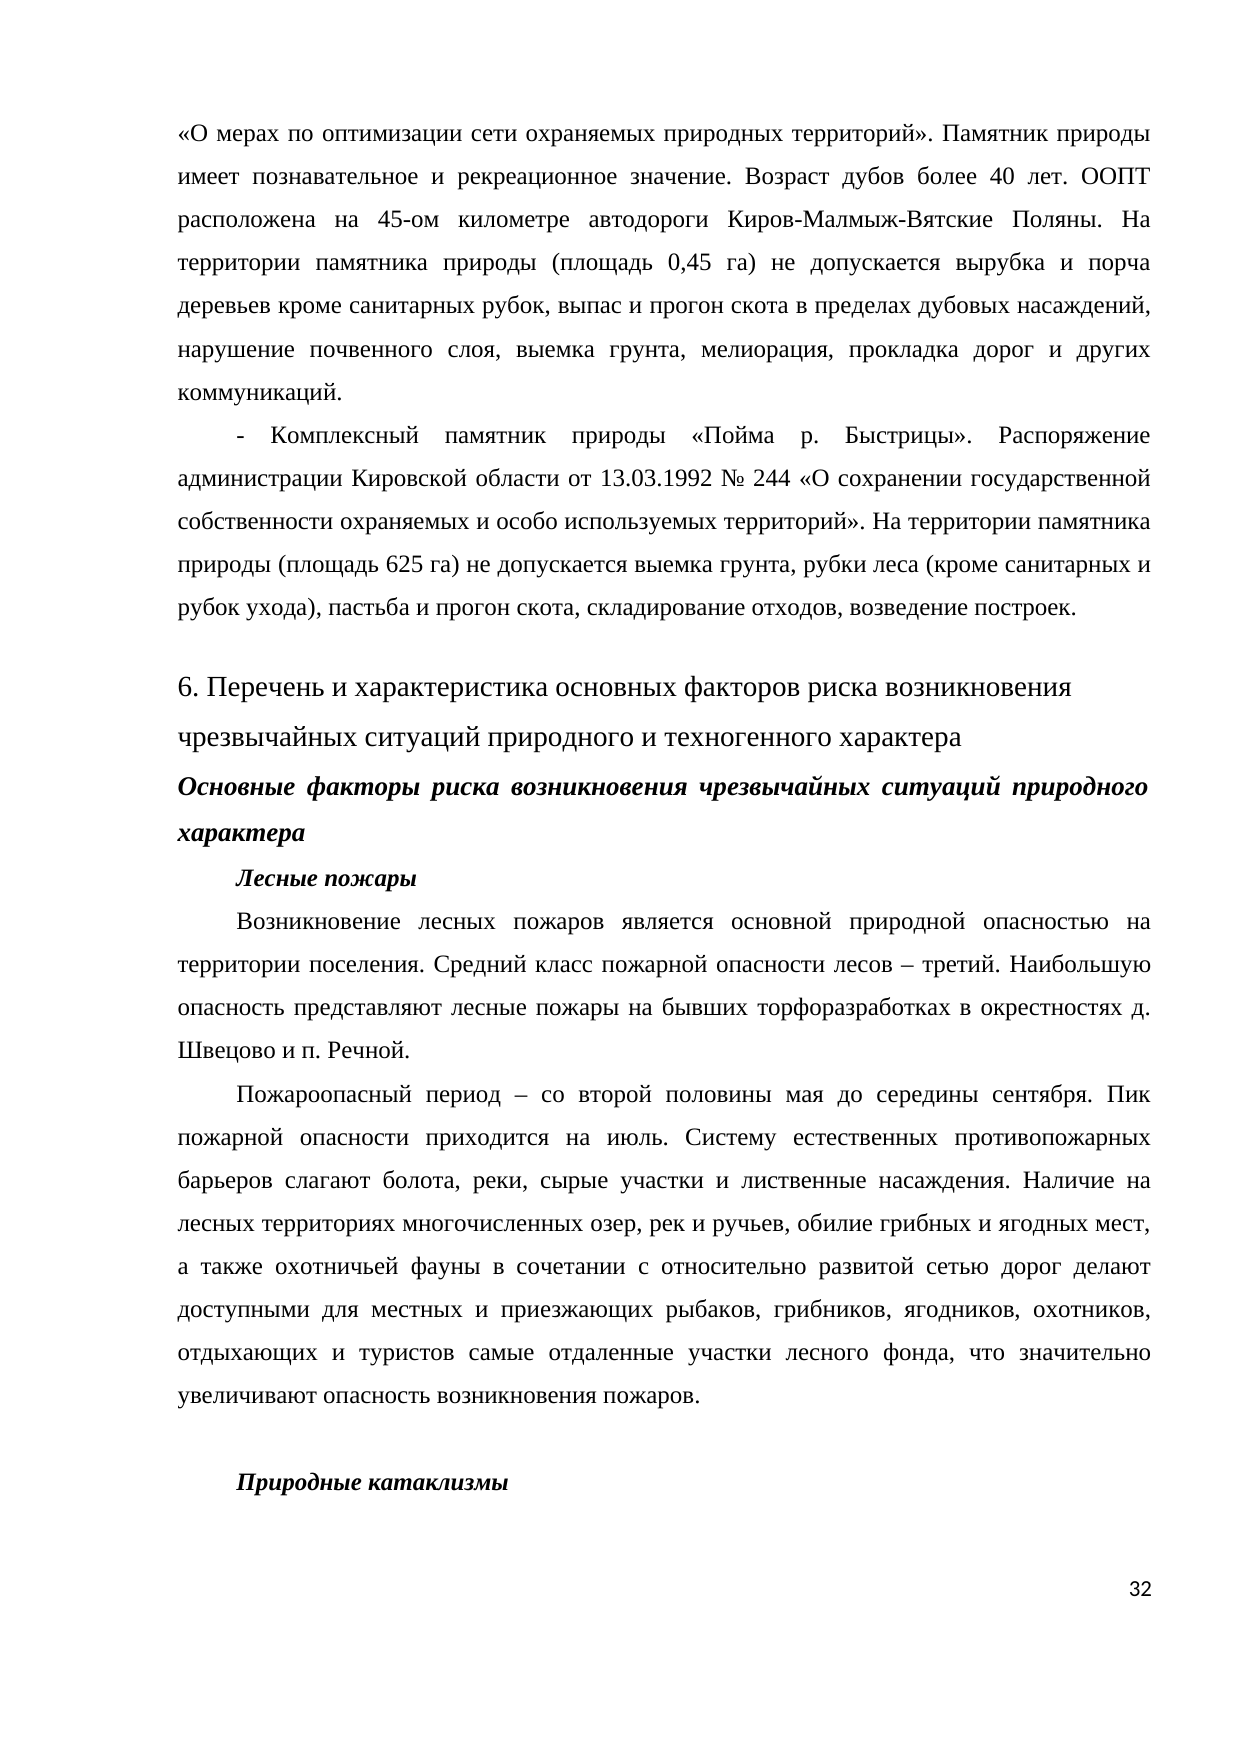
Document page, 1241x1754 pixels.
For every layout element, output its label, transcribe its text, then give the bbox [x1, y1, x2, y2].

text Лесные пожары [177, 863, 1152, 892]
text Возникновение лесных пожаров является основной природной опасностью на территории поселения. Средний класс пожарной опасности лесов – третий. Наибольшую опасность представляют лесные пожары на бывших торфоразработках в окрестностях д. Швецово и п. Речной. [177, 906, 1152, 1064]
text 6. Перечень и характеристика основных факторов риска возникновения чрезвычайных ситуаций природного и техногенного характера [177, 669, 1152, 753]
text - Комплексный памятник природы «Пойма р. Быстрицы». Распоряжение администрации Кировской области от 13.03.1992 № 244 «О сохранении государственной собственности охраняемых и особо используемых территорий». На территории памятника природы (площадь 625 га) не допускается выемка грунта, рубки леса (кроме санитарных и рубок ухода), пастьба и прогон скота, складирование отходов, возведение построек. [177, 420, 1152, 621]
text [177, 118, 1152, 406]
text Основные факторы риска возникновения чрезвычайных ситуаций природного характера [177, 770, 1152, 848]
text Пожароопасный период – со второй половины мая до середины сентября. Пик пожарной опасности приходится на июль. Систему естественных противопожарных барьеров слагают болота, реки, сырые участки и лиственные насаждения. Наличие на лесных территориях многочисленных озер, рек и ручьев, обилие грибных и ягодных мест, а также охотничьей фауны в сочетании с относительно развитой сетью дорог делают доступными для местных и приезжающих рыбаков, грибников, ягодников, охотников, отдыхающих и туристов самые отдаленные участки лесного фонда, что значительно увеличивают опасность возникновения пожаров. [177, 1079, 1152, 1409]
text Природные катаклизмы [177, 1467, 1152, 1496]
